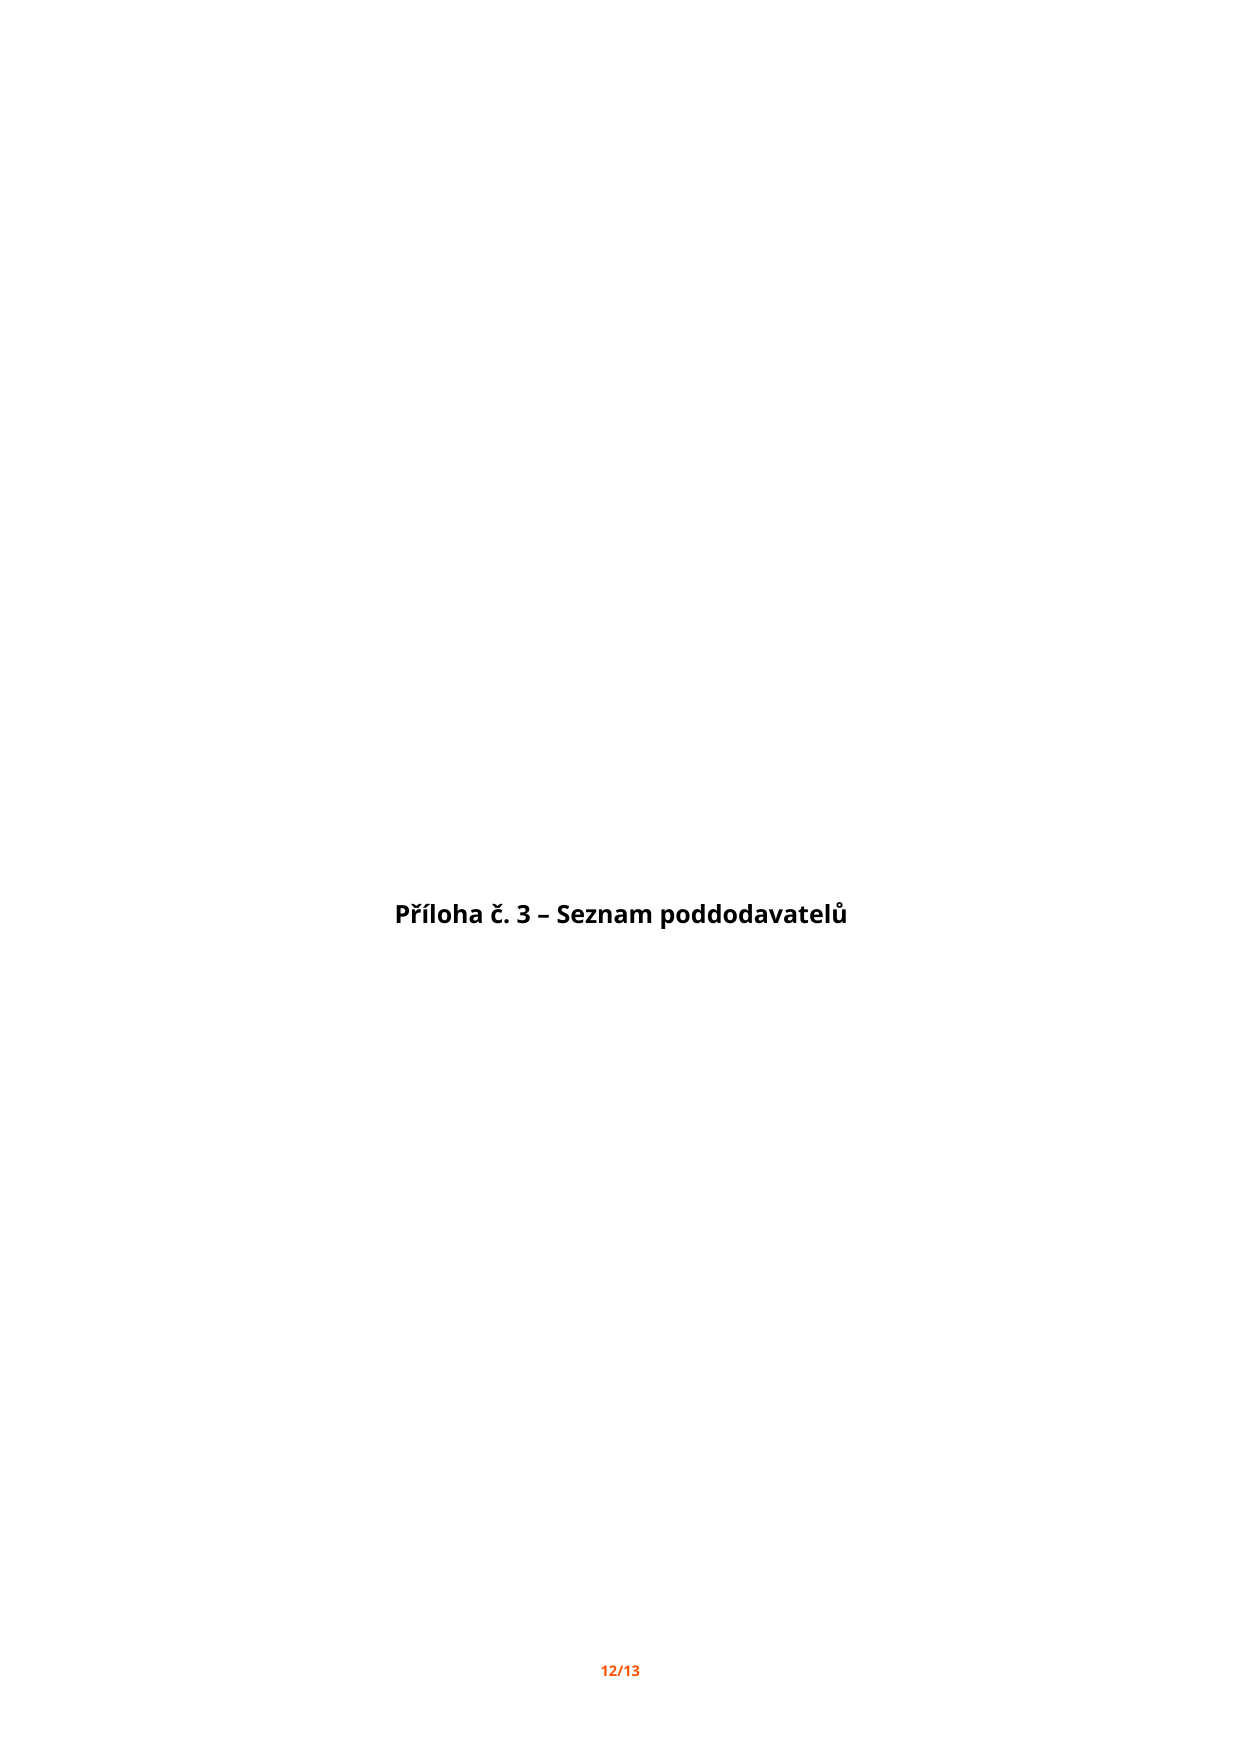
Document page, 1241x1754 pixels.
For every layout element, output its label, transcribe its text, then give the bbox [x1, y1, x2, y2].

text Příloha č. 3 – Seznam poddodavatelů [148, 897, 1095, 931]
